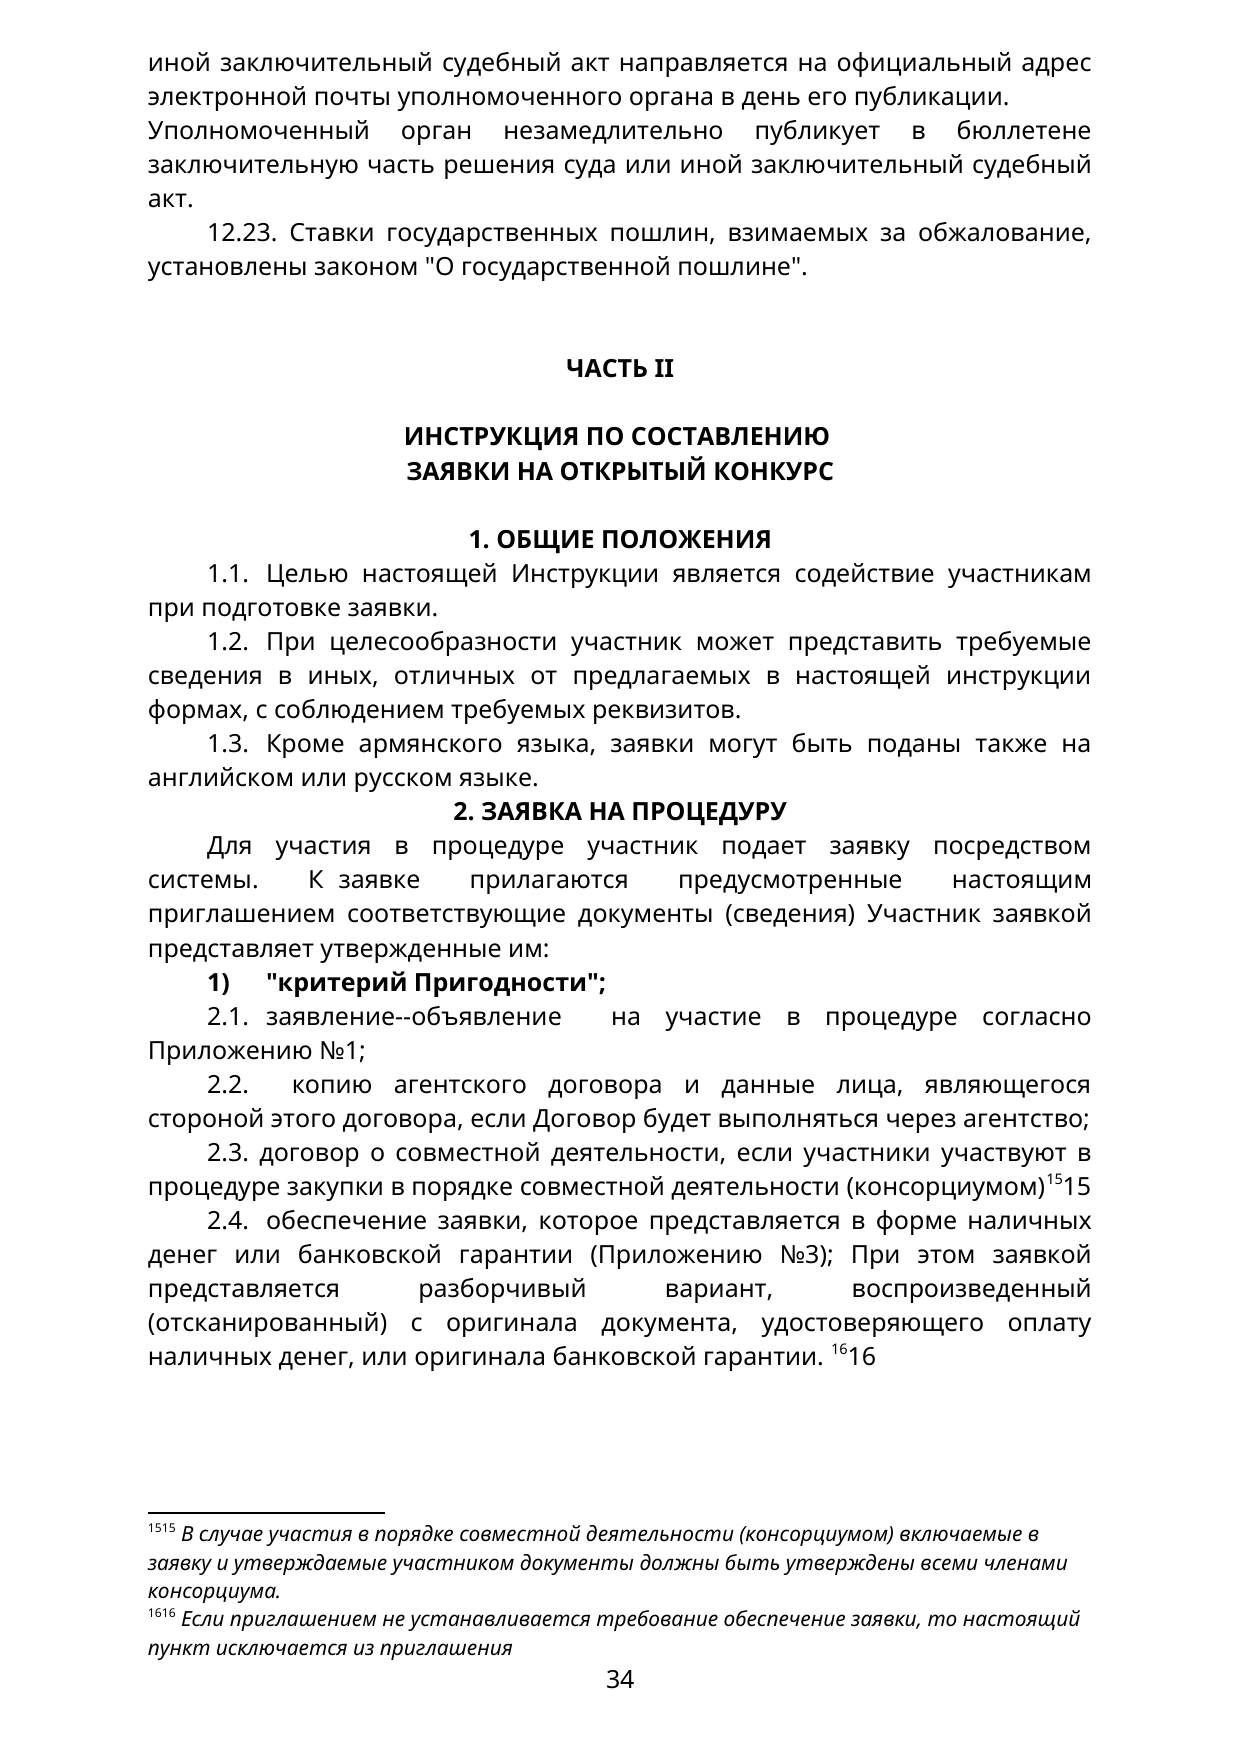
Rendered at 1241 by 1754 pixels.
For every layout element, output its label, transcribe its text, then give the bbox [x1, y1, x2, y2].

text 1. ОБЩИЕ ПОЛОЖЕНИЯ [148, 521, 1092, 555]
text 1.2. При целесообразности участник может представить требуемые сведения в иных, отличных от предлагаемых в настоящей инструкции формах, с соблюдением требуемых реквизитов. [148, 623, 1092, 726]
text 1) "критерий Пригодности"; [148, 964, 1092, 998]
text 2.3. договор о совместной деятельности, если участники участвуют в процедуре закупки в порядке совместной деятельности (консорциумом)15 [148, 1134, 1092, 1203]
text Для участия в процедуре участник подает заявку посредством системы. К заявке прилагаются предусмотренные настоящим приглашением соответствующие документы (сведения) Участник заявкой представляет утвержденные им: [148, 828, 1092, 964]
text 2.4. обеспечение заявки, которое представляется в форме наличных денег или банковской гарантии (Приложению №3); При этом заявкой представляется разборчивый вариант, воспроизведенный (отсканированный) с оригинала документа, удостоверяющего оплату наличных денег, или оригинала банковской гарантии. 16 [148, 1203, 1092, 1373]
text 2.1. заявление--объявлениe на участие в процедуре согласно Приложению №1; [148, 998, 1092, 1066]
text 2. ЗАЯВКА НА ПРОЦЕДУРУ [148, 794, 1092, 828]
text 12.23. Ставки государственных пошлин, взимаемых за обжалование, установлены законом "О государственной пошлине". [148, 215, 1092, 283]
text ЧАСТЬ II [148, 351, 1092, 385]
text ИНСТРУКЦИЯ ПО СОСТАВЛЕНИЮ ЗАЯВКИ НА ОТКРЫТЫЙ КОНКУРС [148, 419, 1092, 487]
text 2.2. копию агентского договора и данные лица, являющегося стороной этого договора, если Договор будет выполняться через агентство; [148, 1066, 1092, 1134]
text Уполномоченный орган незамедлительно публикует в бюллетене заключительную часть решения суда или иной заключительный судебный акт. [148, 112, 1092, 215]
text 1.3. Кроме армянского языка, заявки могут быть поданы также на английском или русском языке. [148, 726, 1092, 794]
text 1.1. Целью настоящей Инструкции является содействие участникам при подготовке заявки. [148, 555, 1092, 623]
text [148, 44, 1092, 112]
